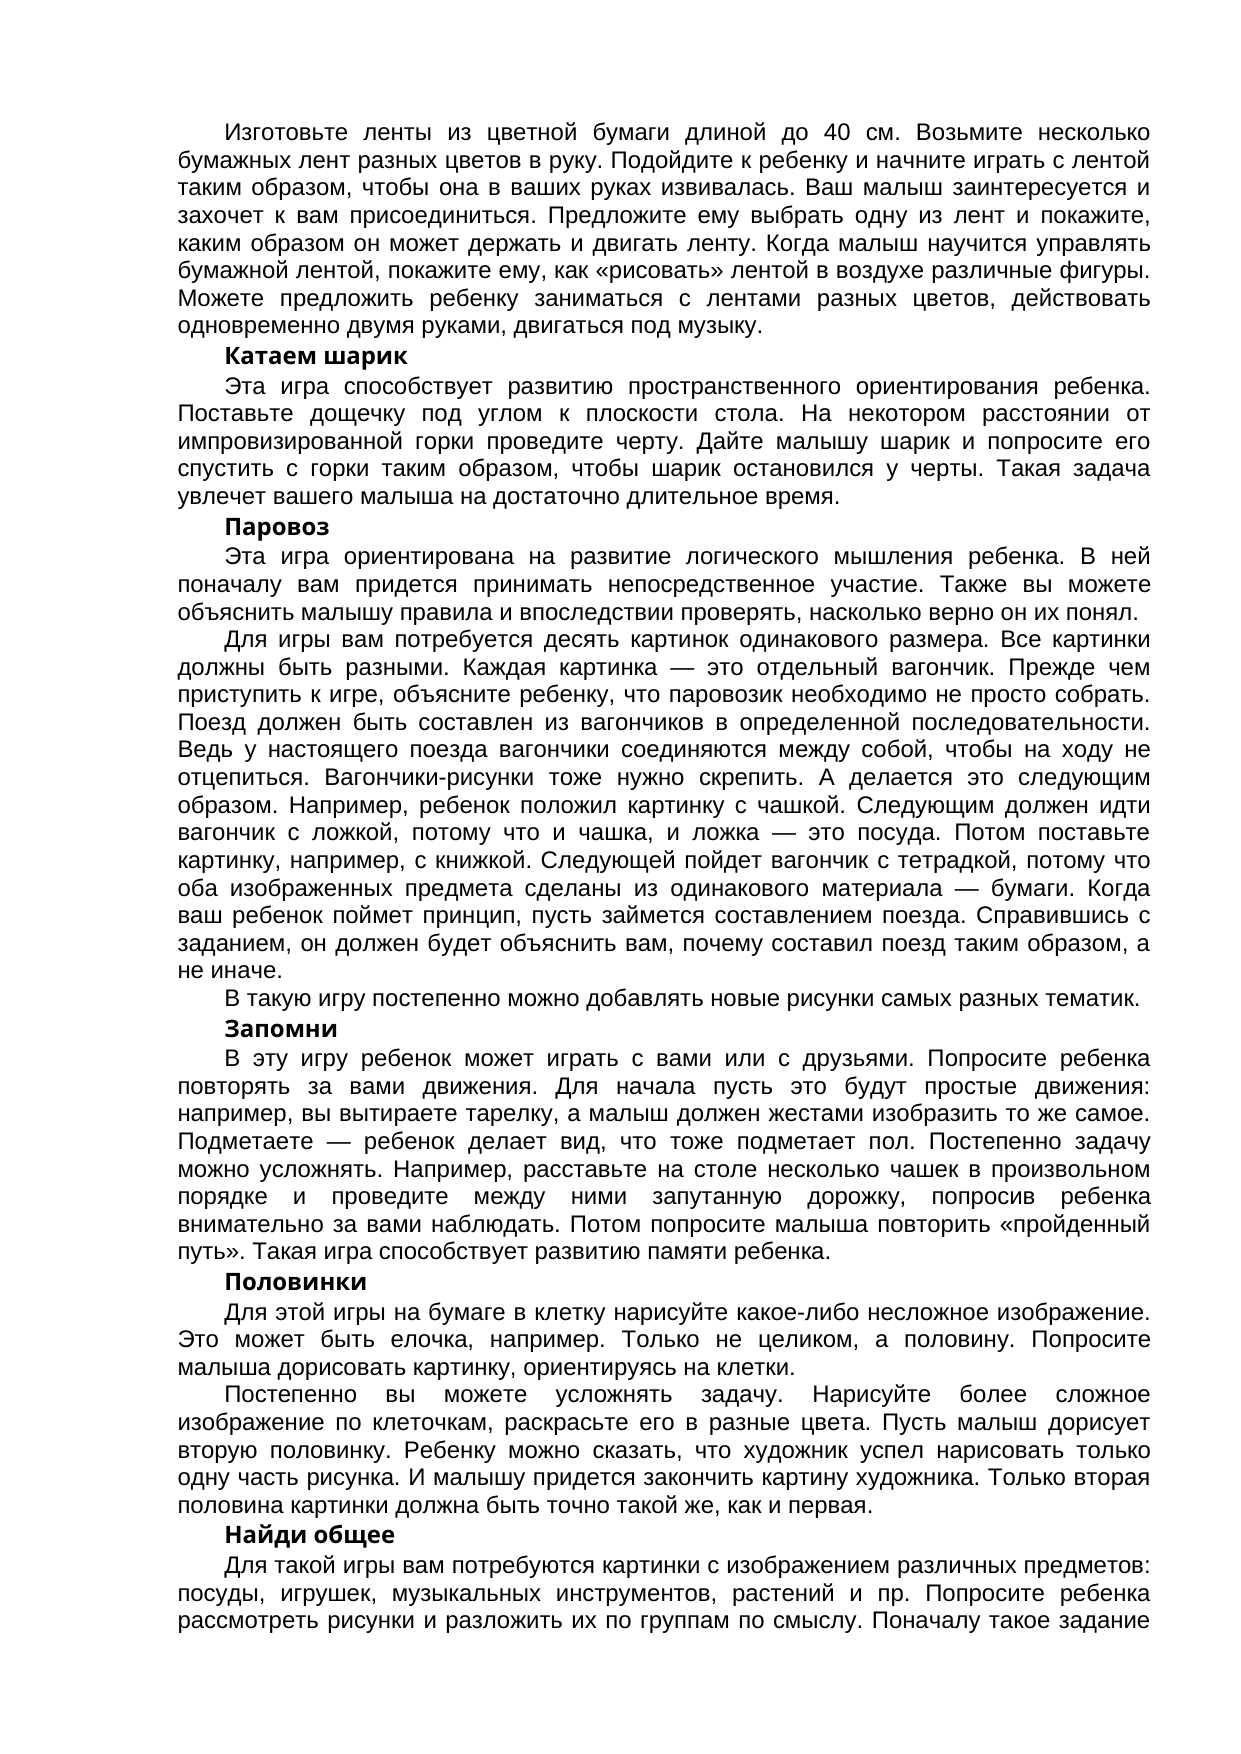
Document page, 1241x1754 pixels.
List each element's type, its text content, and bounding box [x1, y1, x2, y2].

text Паровоз [177, 509, 1152, 542]
text Для игры вам потребуется десять картинок одинакового размера. Все картинки должны быть разными. Каждая картинка — это отдельный вагончик. Прежде чем приступить к игре, объясните ребенку, что паровозик необходимо не просто собрать. Поезд должен быть составлен из вагончиков в определенной последовательности. Ведь у настоящего поезда вагончики соединяются между собой, чтобы на ходу не отцепиться. Вагончики-рисунки тоже нужно скрепить. А делается это следующим образом. Например, ребенок положил картинку с чашкой. Следующим должен идти вагончик с ложкой, потому что и чашка, и ложка — это посуда. Потом поставьте картинку, например, с книжкой. Следующей пойдет вагончик с тетрадкой, потому что оба изображенных предмета сделаны из одинакового материала — бумаги. Когда ваш ребенок поймет принцип, пусть займется составлением поезда. Справившись с заданием, он должен будет объяснить вам, почему составил поезд таким образом, а не иначе. [177, 625, 1152, 984]
text Найди общее [177, 1518, 1152, 1551]
text Постепенно вы можете усложнять задачу. Нарисуйте более сложное изображение по клеточкам, раскрасьте его в разные цвета. Пусть малыш дорисует вторую половинку. Ребенку можно сказать, что художник успел нарисовать только одну часть рисунка. И малышу придется закончить картину художника. Только вторая половина картинки должна быть точно такой же, как и первая. [177, 1380, 1152, 1518]
text Эта игра способствует развитию пространственного ориентирования ребенка. Поставьте дощечку под углом к плоскости стола. На некотором расстоянии от импровизированной горки проведите черту. Дайте малышу шарик и попросите его спустить с горки таким образом, чтобы шарик остановился у черты. Такая задача увлечет вашего малыша на достаточно длительное время. [177, 372, 1152, 509]
text Катаем шарик [177, 339, 1152, 372]
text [177, 1551, 1152, 1634]
text В такую игру постепенно можно добавлять новые рисунки самых разных тематик. [177, 984, 1152, 1011]
text В эту игру ребенок может играть с вами или с друзьями. Попросите ребенка повторять за вами движения. Для начала пусть это будут простые движения: например, вы вытираете тарелку, а малыш должен жестами изобразить то же самое. Подметаете — ребенок делает вид, что тоже подметает пол. Постепенно задачу можно усложнять. Например, расставьте на столе несколько чашек в произвольном порядке и проведите между ними запутанную дорожку, попросив ребенка внимательно за вами наблюдать. Потом попросите малыша повторить «пройденный путь». Такая игра способствует развитию памяти ребенка. [177, 1044, 1152, 1265]
text Для этой игры на бумаге в клетку нарисуйте какое-либо несложное изображение. Это может быть елочка, например. Только не целиком, а половину. Попросите малыша дорисовать картинку, ориентируясь на клетки. [177, 1297, 1152, 1380]
text Эта игра ориентирована на развитие логического мышления ребенка. В ней поначалу вам придется принимать непосредственное участие. Также вы можете объяснить малышу правила и впоследствии проверять, насколько верно он их понял. [177, 542, 1152, 625]
text Изготовьте ленты из цветной бумаги длиной до 40 см. Возьмите несколько бумажных лент разных цветов в руку. Подойдите к ребенку и начните играть с лентой таким образом, чтобы она в ваших руках извивалась. Ваш малыш заинтересуется и захочет к вам присоединиться. Предложите ему выбрать одну из лент и покажите, каким образом он может держать и двигать ленту. Когда малыш научится управлять бумажной лентой, покажите ему, как «рисовать» лентой в воздухе различные фигуры. Можете предложить ребенку заниматься с лентами разных цветов, действовать одновременно двумя руками, двигаться под музыку. [177, 118, 1152, 339]
text Половинки [177, 1265, 1152, 1297]
text Запомни [177, 1011, 1152, 1044]
